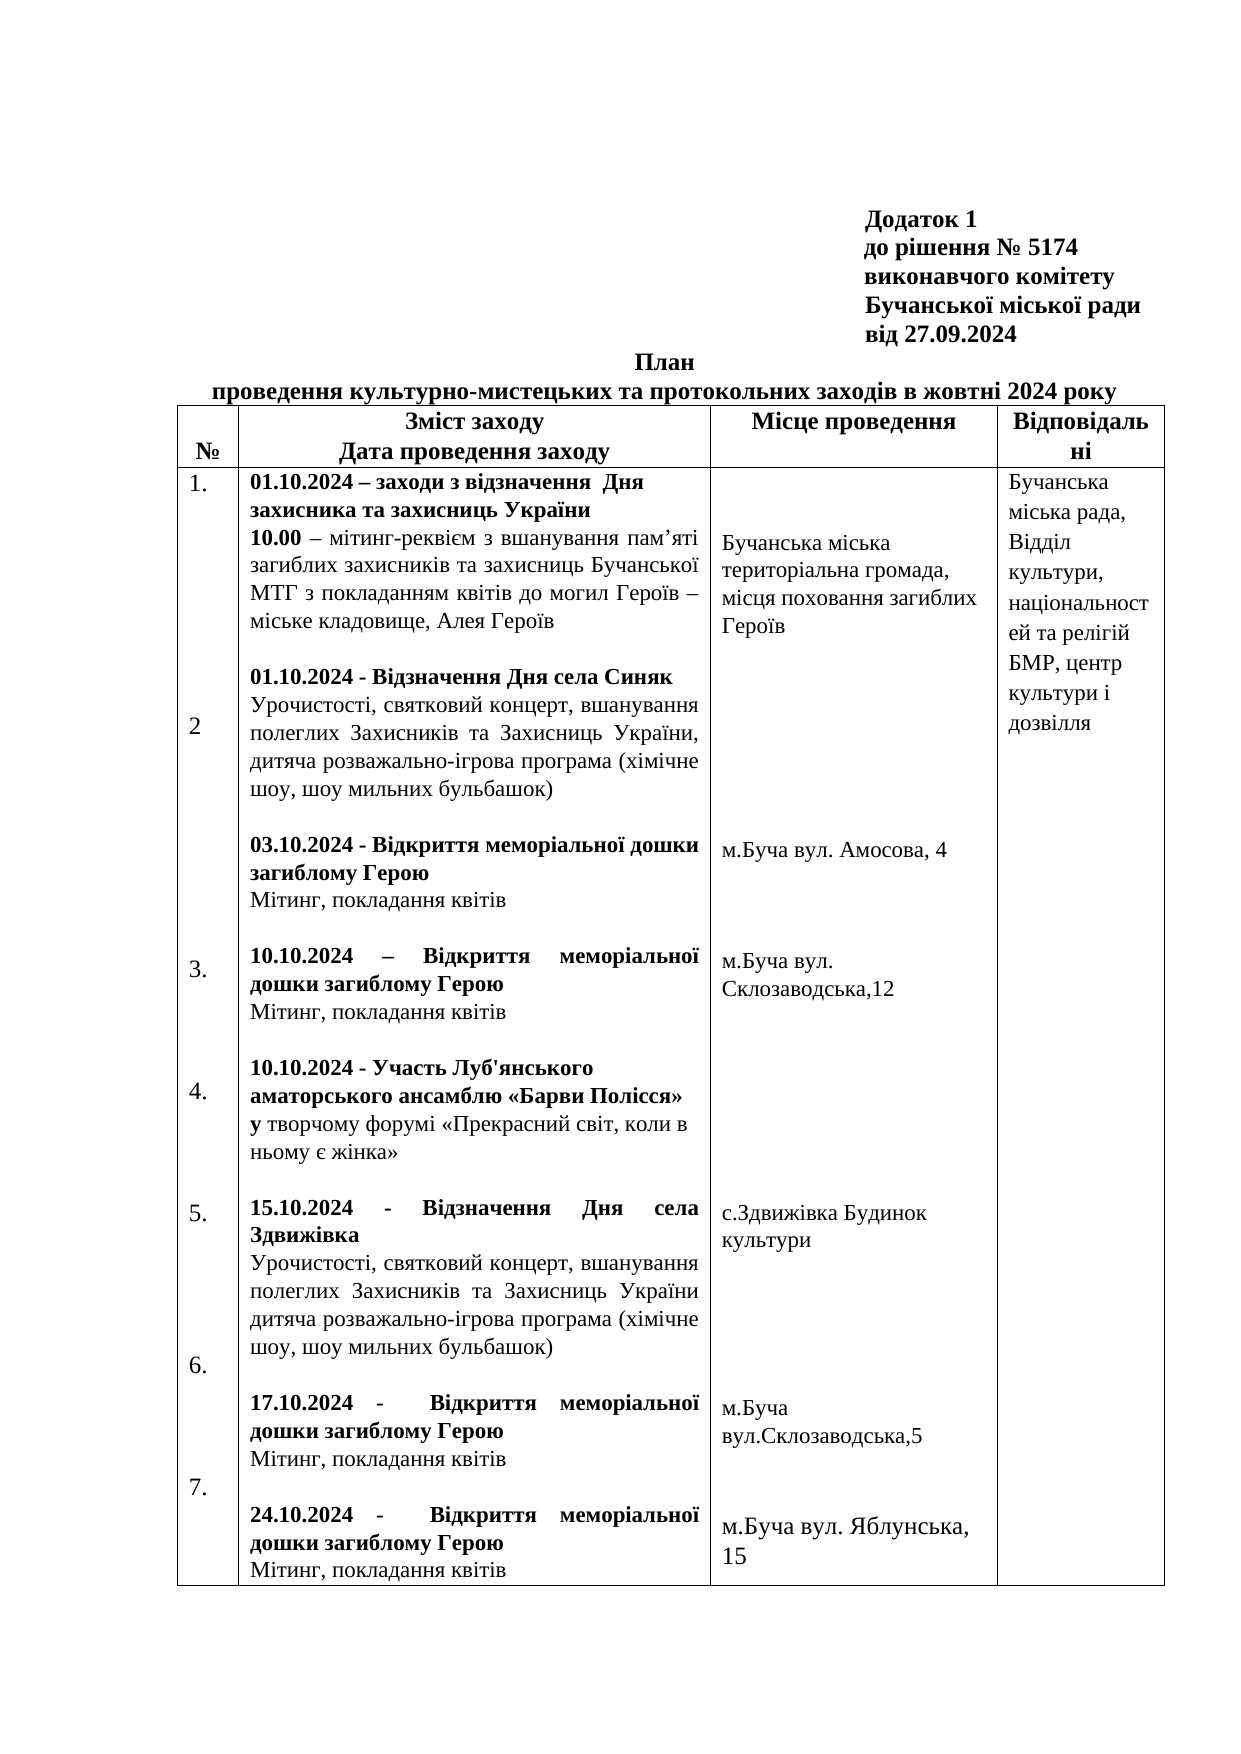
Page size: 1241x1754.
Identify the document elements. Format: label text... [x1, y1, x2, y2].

table_header Місце проведення [711, 406, 997, 467]
text від 27.09.2024 [833, 319, 1152, 347]
text виконавчого комітету [177, 261, 1152, 290]
table_cell Бучанська міська територіальна громада, місця поховання загиблих Героїв м.Буча вул. Амосова, 4 м.Буча вул. Склозаводська,12 с.Здвижівка Будинок культури м.Буча вул.Склозаводська,5 м.Буча вул. Яблунська, 15 [711, 468, 997, 1584]
table_cell Бучанська міська рада, Відділ культури, національностей та релігій БМР, центр культури і дозвілля [998, 468, 1164, 1584]
table_header №3 № [178, 406, 238, 467]
text проведення культурно-мистецьких та протокольних заходів в жовтні 2024 року [177, 376, 1152, 405]
text до рішення № 5174 [177, 232, 1152, 261]
text Бучанської міської ради [833, 290, 1152, 319]
table_header Зміст заходу Дата проведення заходу [239, 406, 710, 467]
table_cell 1. 2 3. 4. 5. 6. 7. [178, 468, 238, 1584]
text Додаток 1 [177, 204, 1152, 232]
table_cell 01.10.2024 – заходи з відзначення Дня захисника та захисниць України 10.00 – мітинг-реквієм з вшанування пам’яті загиблих захисників та захисниць Бучанської МТГ з покладанням квітів до могил Героїв – міське кладовище, Алея Героїв 01.10.2024 - Відзначення Дня села Синяк Урочистості, святковий концерт, вшанування полеглих Захисників та Захисниць України, дитяча розважально-ігрова програма (хімічне шоу, шоу мильних бульбашок) 03.10.2024 - Відкриття меморіальної дошки загиблому Герою Мітинг, покладання квітів 10.10.2024 – Відкриття меморіальної дошки загиблому Герою Мітинг, покладання квітів 10.10.2024 - Участь Луб'янського аматорського ансамблю «Барви Полісся» у творчому форумі «Прекрасний світ, коли в ньому є жінка» 15.10.2024 - Відзначення Дня села Здвижівка Урочистості, святковий концерт, вшанування полеглих Захисників та Захисниць України дитяча розважально-ігрова програма (хімічне шоу, шоу мильних бульбашок) 17.10.2024 - Відкриття меморіальної дошки загиблому Герою Мітинг, покладання квітів 24.10.2024 - Відкриття меморіальної дошки загиблому Герою Мітинг, покладання квітів [239, 468, 710, 1584]
table_header Відповідальні [998, 406, 1164, 467]
text План [177, 347, 1152, 376]
